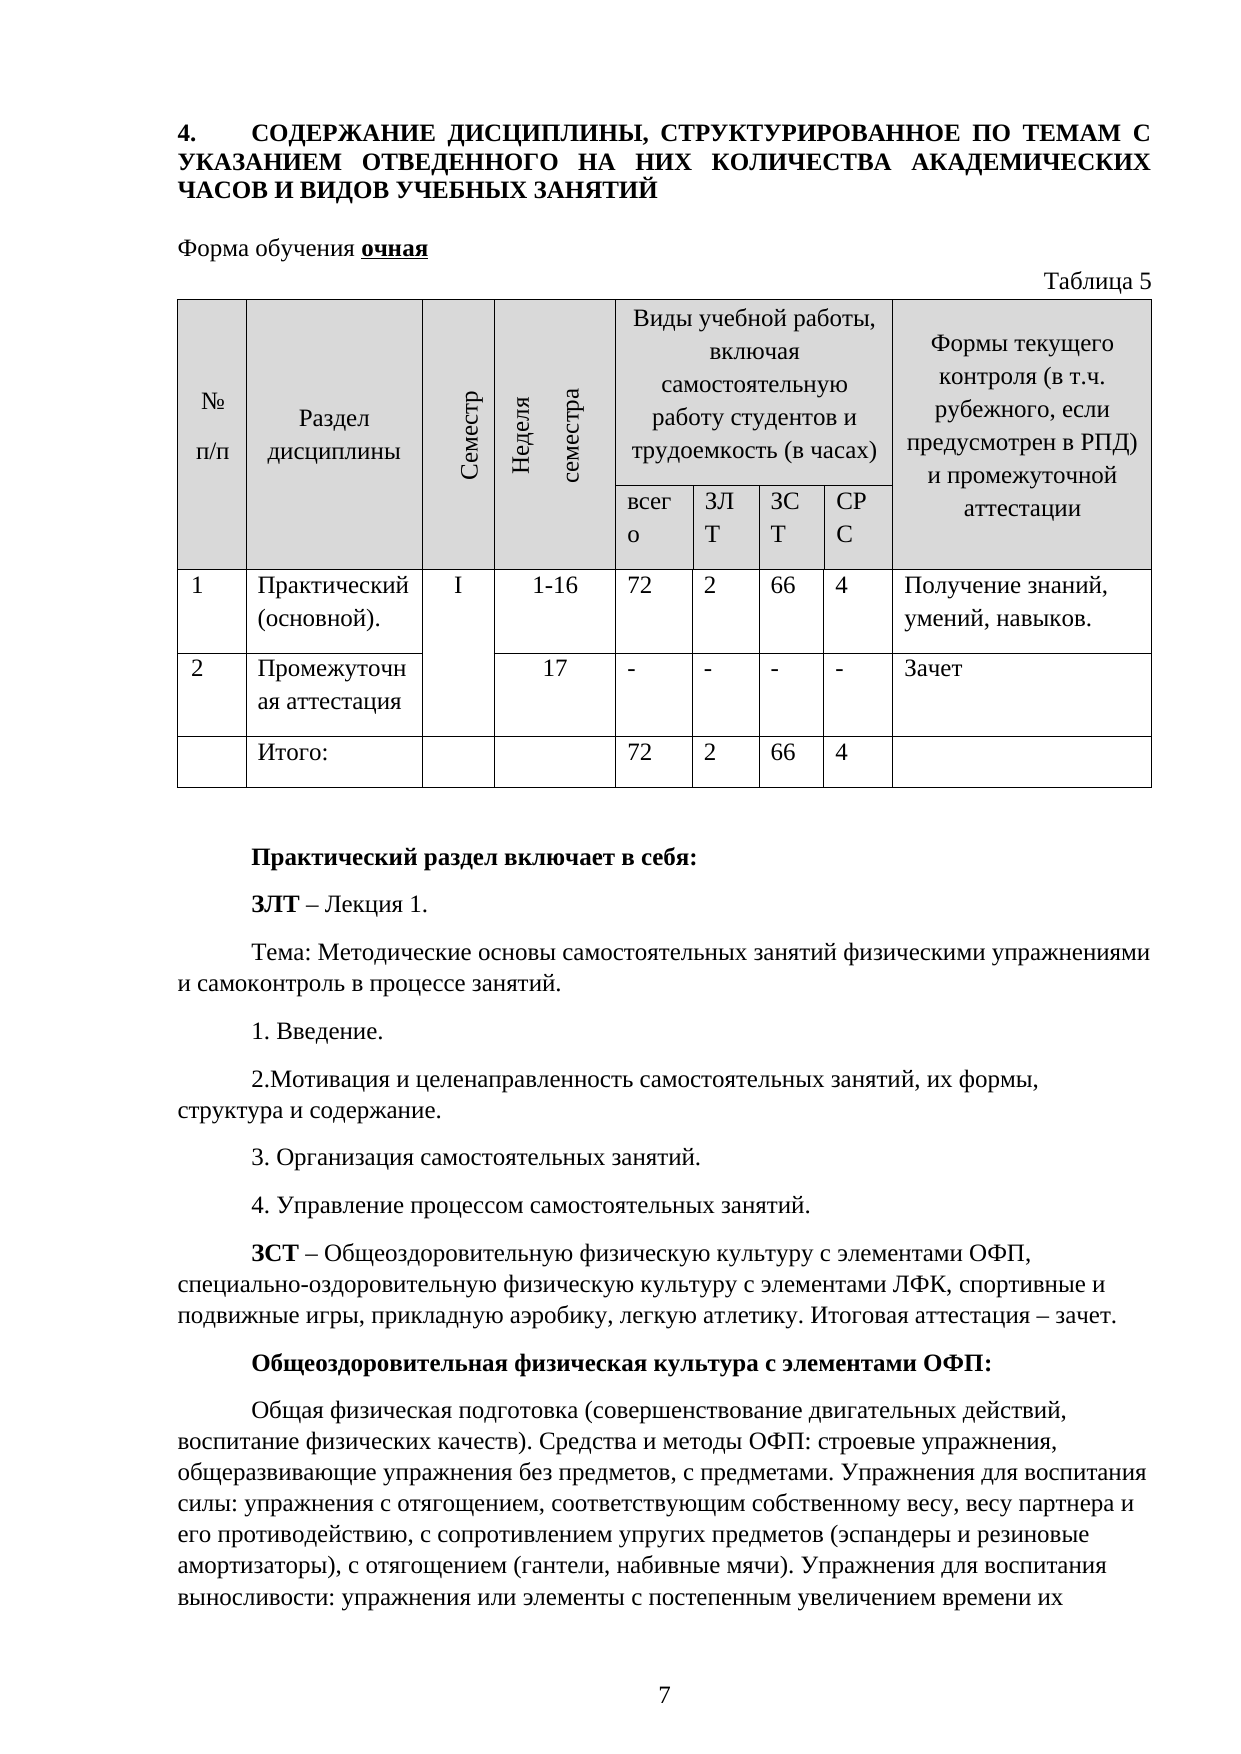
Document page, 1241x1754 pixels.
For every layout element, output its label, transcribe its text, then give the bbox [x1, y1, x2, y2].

table_cell - [824, 654, 892, 736]
table_header Формы текущего контроля (в т.ч. рубежного, если предусмотрен в РПД) и промежуточной аттестации [893, 300, 1151, 569]
table_cell 72 [616, 570, 692, 652]
table_cell Зачет [893, 654, 1151, 736]
subtitle СОДЕРЖАНИЕ ДИСЦИПЛИНЫ, СТРУКТУРИРОВАННОЕ ПО ТЕМАМ С УКАЗАНИЕМ ОТВЕДЕННОГО НА НИХ КОЛИЧЕСТВА АКАДЕМИЧЕСКИХ ЧАСОВ И ВИДОВ УЧЕБНЫХ ЗАНЯТИЙ [177, 118, 1152, 204]
table_cell - [760, 654, 823, 736]
table_cell Итого: [247, 737, 422, 787]
table_cell - [693, 654, 759, 736]
text ЗСТ – Общеоздоровительную физическую культуру с элементами ОФП, специально-оздоровительную физическую культуру с элементами ЛФК, спортивные и подвижные игры, прикладную аэробику, легкую атлетику. Итоговая аттестация – зачет. [177, 1238, 1152, 1329]
table_header Раздел дисциплины [247, 300, 422, 569]
table_cell 2 [693, 570, 759, 652]
text ЗЛТ – Лекция 1. [177, 889, 1152, 918]
table_cell [423, 737, 494, 787]
table_header Семестр [423, 300, 494, 569]
table_cell всего [616, 486, 693, 569]
table_cell СРС [825, 486, 892, 569]
table_cell ЗЛТ [694, 486, 759, 569]
table_cell 66 [760, 737, 823, 787]
table_cell Получение знаний, умений, навыков. [893, 570, 1151, 652]
table_cell 1 [178, 570, 246, 652]
text Практический раздел включает в себя: [177, 842, 1152, 871]
table_cell 4 [824, 737, 892, 787]
table_cell [495, 737, 615, 787]
table_cell 4 [824, 570, 892, 652]
table_cell 2 [693, 737, 759, 787]
table_header Виды учебной работы, включая самостоятельную работу студентов и трудоемкость (в часах) [616, 300, 892, 485]
table_cell Практический (основной). [247, 570, 422, 652]
table_cell [178, 737, 246, 787]
table_cell 72 [616, 737, 692, 787]
table_cell 1-16 [495, 570, 615, 652]
text Тема: Методические основы самостоятельных занятий физическими упражнениями и самоконтроль в процессе занятий. [177, 937, 1152, 997]
text Общеоздоровительная физическая культура с элементами ОФП: [177, 1348, 1152, 1376]
text 2.Мотивация и целенаправленность самостоятельных занятий, их формы, структура и содержание. [177, 1064, 1152, 1123]
table_cell 66 [760, 570, 823, 652]
table_cell [893, 737, 1151, 787]
table_cell - [616, 654, 692, 736]
text Форма обучения очная [177, 233, 1152, 262]
text Таблица 5 [177, 266, 1152, 295]
table_cell 17 [495, 654, 615, 736]
table_cell Промежуточная аттестация [247, 654, 422, 736]
text 3. Организация самостоятельных занятий. [177, 1142, 1152, 1171]
table_header Неделя семестра [495, 300, 615, 569]
table_cell ЗСТ [760, 486, 824, 569]
table_cell 2 [178, 654, 246, 736]
text 1. Введение. [177, 1016, 1152, 1045]
table_cell I [423, 570, 494, 736]
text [177, 1395, 1152, 1610]
text 4. Управление процессом самостоятельных занятий. [177, 1190, 1152, 1219]
table_header № п/п [178, 300, 246, 569]
